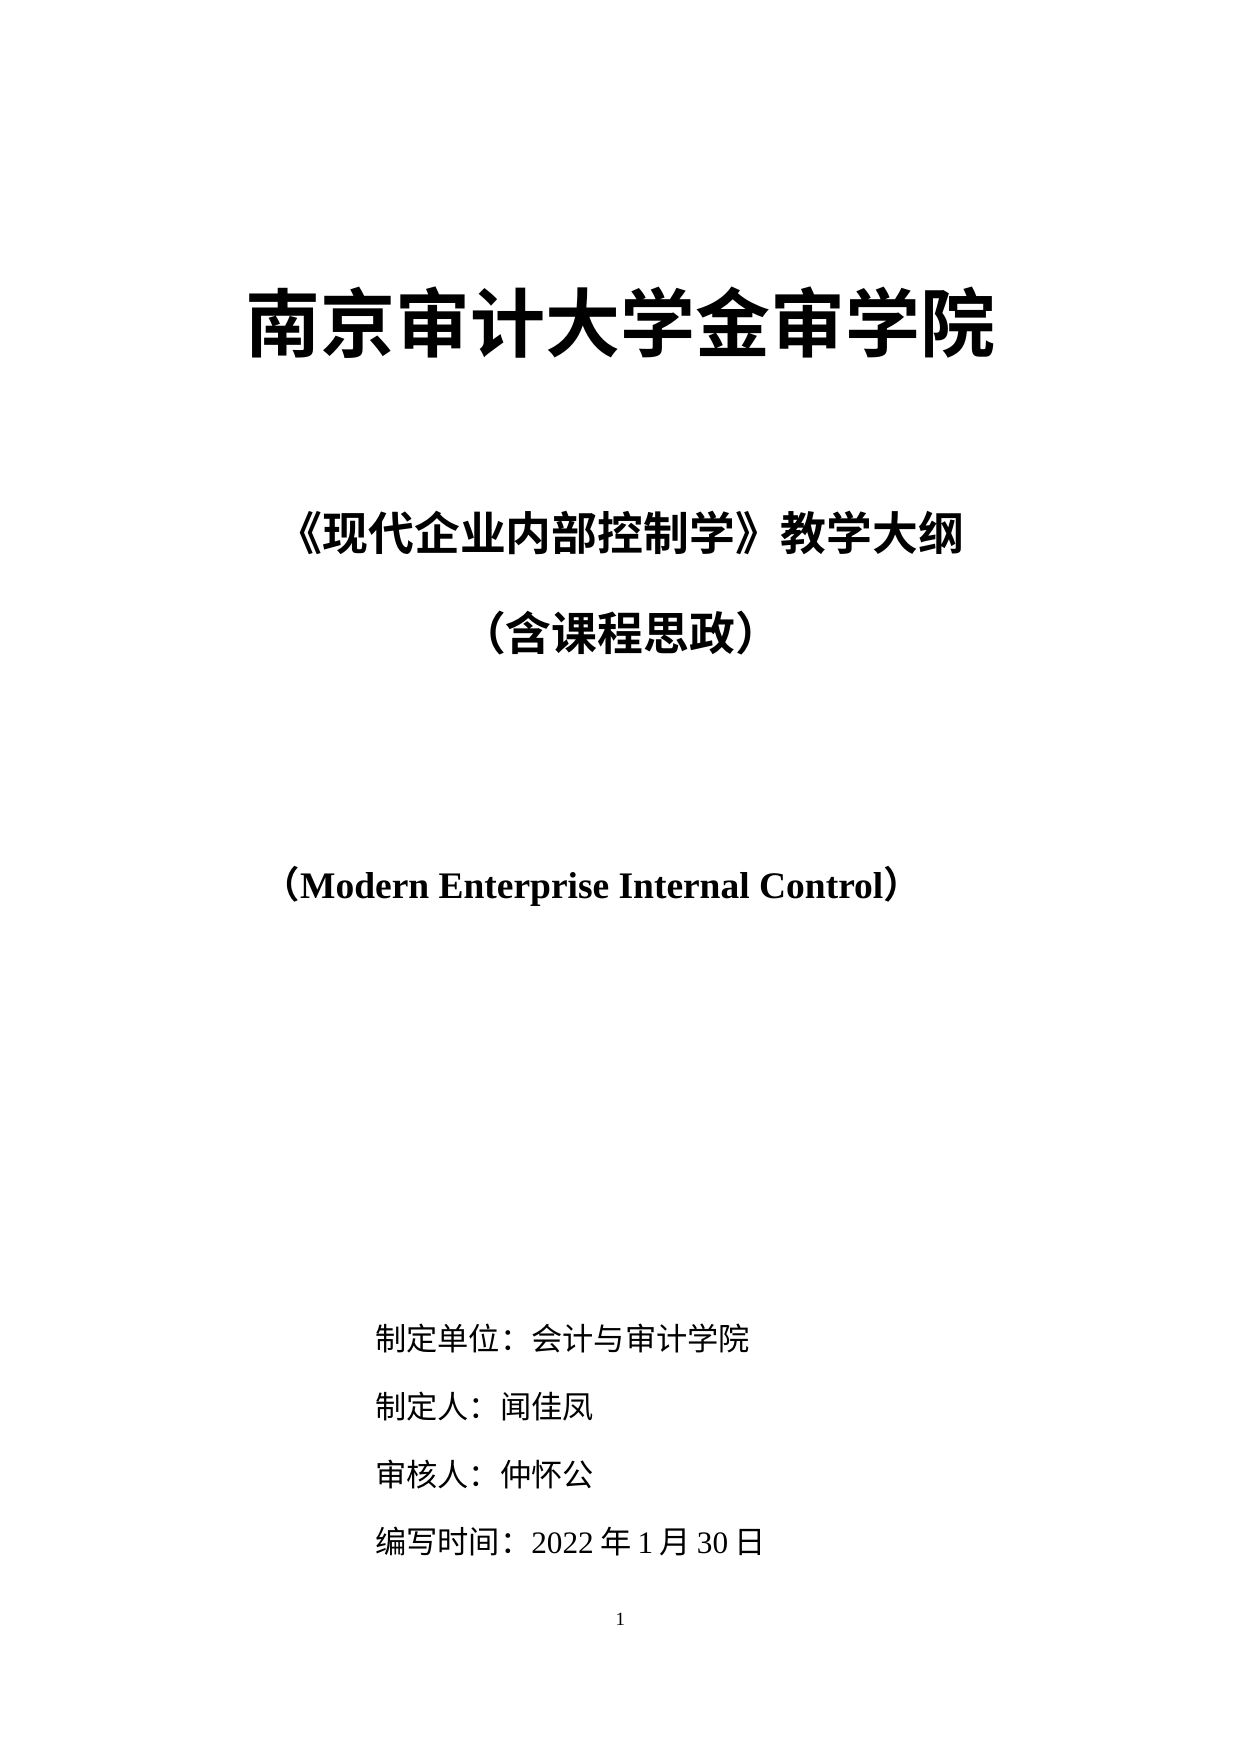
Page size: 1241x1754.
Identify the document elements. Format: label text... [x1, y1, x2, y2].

text 编写时间：2022年1月30日 [187, 1518, 1053, 1563]
text 审核人：仲怀公 [187, 1450, 1053, 1495]
text 制定单位：会计与审计学院 [187, 1314, 1053, 1359]
text 制定人：闻佳凤 [187, 1382, 1053, 1427]
text 南京审计大学金审学院 [187, 264, 1053, 373]
text （含课程思政） [187, 597, 1053, 663]
text （Modern Enterprise Internal Control） [187, 855, 1053, 909]
text 《现代企业内部控制学》教学大纲 [187, 498, 1053, 564]
